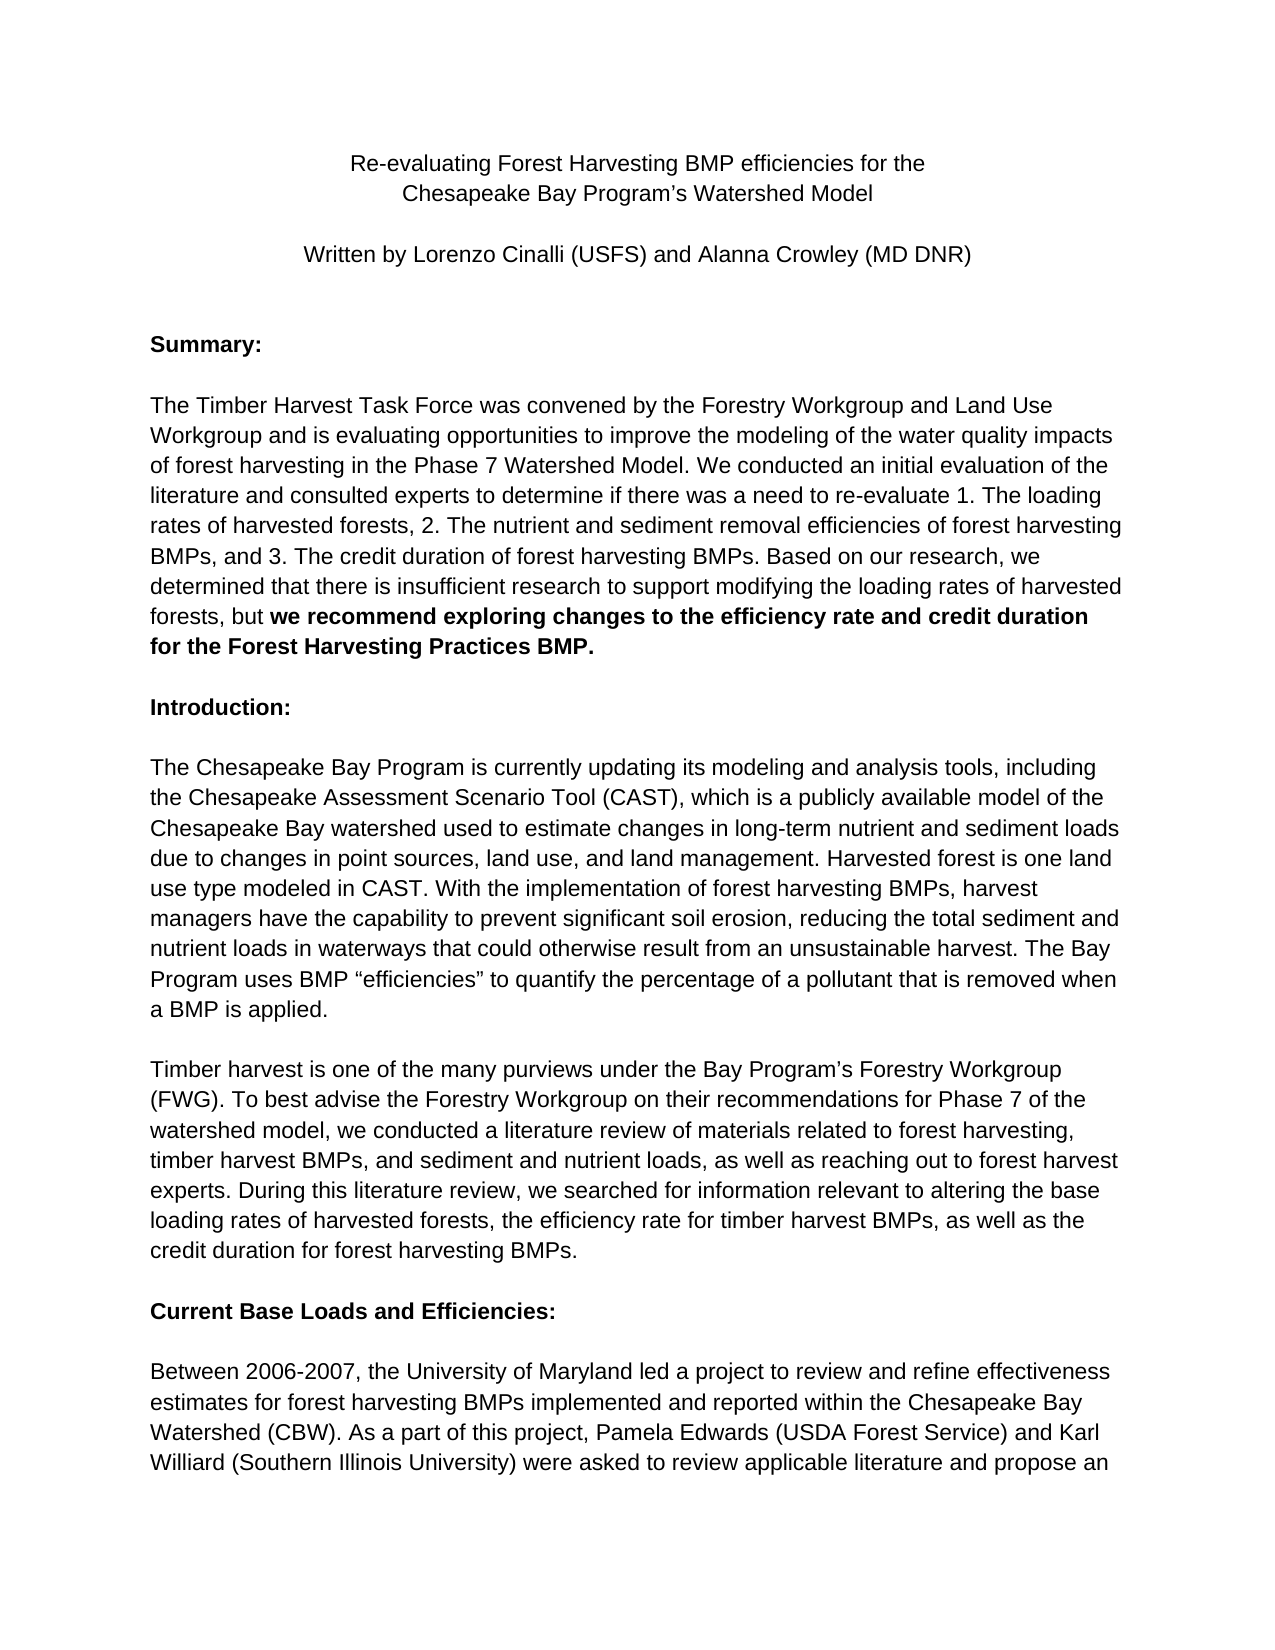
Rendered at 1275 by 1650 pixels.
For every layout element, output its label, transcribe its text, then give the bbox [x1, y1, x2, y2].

text The Timber Harvest Task Force was convened by the Forestry Workgroup and Land Use Workgroup and is evaluating opportunities to improve the modeling of the water quality impacts of forest harvesting in the Phase 7 Watershed Model. We conducted an initial evaluation of the literature and consulted experts to determine if there was a need to re-evaluate 1. The loading rates of harvested forests, 2. The nutrient and sediment removal efficiencies of forest harvesting BMPs, and 3. The credit duration of forest harvesting BMPs. Based on our research, we determined that there is insufficient research to support modifying the loading rates of harvested forests, but we recommend exploring changes to the efficiency rate and credit duration for the Forest Harvesting Practices BMP. [150, 392, 1125, 660]
text Re-evaluating Forest Harvesting BMP efficiencies for the [150, 150, 1125, 176]
text Introduction: [150, 694, 1125, 720]
text Timber harvest is one of the many purviews under the Bay Program’s Forestry Workgroup (FWG). To best advise the Forestry Workgroup on their recommendations for Phase 7 of the watershed model, we conducted a literature review of materials related to forest harvesting, timber harvest BMPs, and sediment and nutrient loads, as well as reaching out to forest harvest experts. During this literature review, we searched for information relevant to altering the base loading rates of harvested forests, the efficiency rate for timber harvest BMPs, as well as the credit duration for forest harvesting BMPs. [150, 1056, 1125, 1264]
text The Chesapeake Bay Program is currently updating its modeling and analysis tools, including the Chesapeake Assessment Scenario Tool (CAST), which is a publicly available model of the Chesapeake Bay watershed used to estimate changes in long-term nutrient and sediment loads due to changes in point sources, land use, and land management. Harvested forest is one land use type modeled in CAST. With the implementation of forest harvesting BMPs, harvest managers have the capability to prevent significant soil erosion, reducing the total sediment and nutrient loads in waterways that could otherwise result from an unsustainable harvest. The Bay Program uses BMP “efficiencies” to quantify the percentage of a pollutant that is removed when a BMP is applied. [150, 754, 1125, 1022]
text Chesapeake Bay Program’s Watershed Model [150, 180, 1125, 207]
text Current Base Loads and Efficiencies: [150, 1298, 1125, 1324]
text Written by Lorenzo Cinalli (USFS) and Alanna Crowley (MD DNR) [150, 241, 1125, 267]
text Summary: [150, 331, 1125, 358]
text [150, 1358, 1125, 1475]
